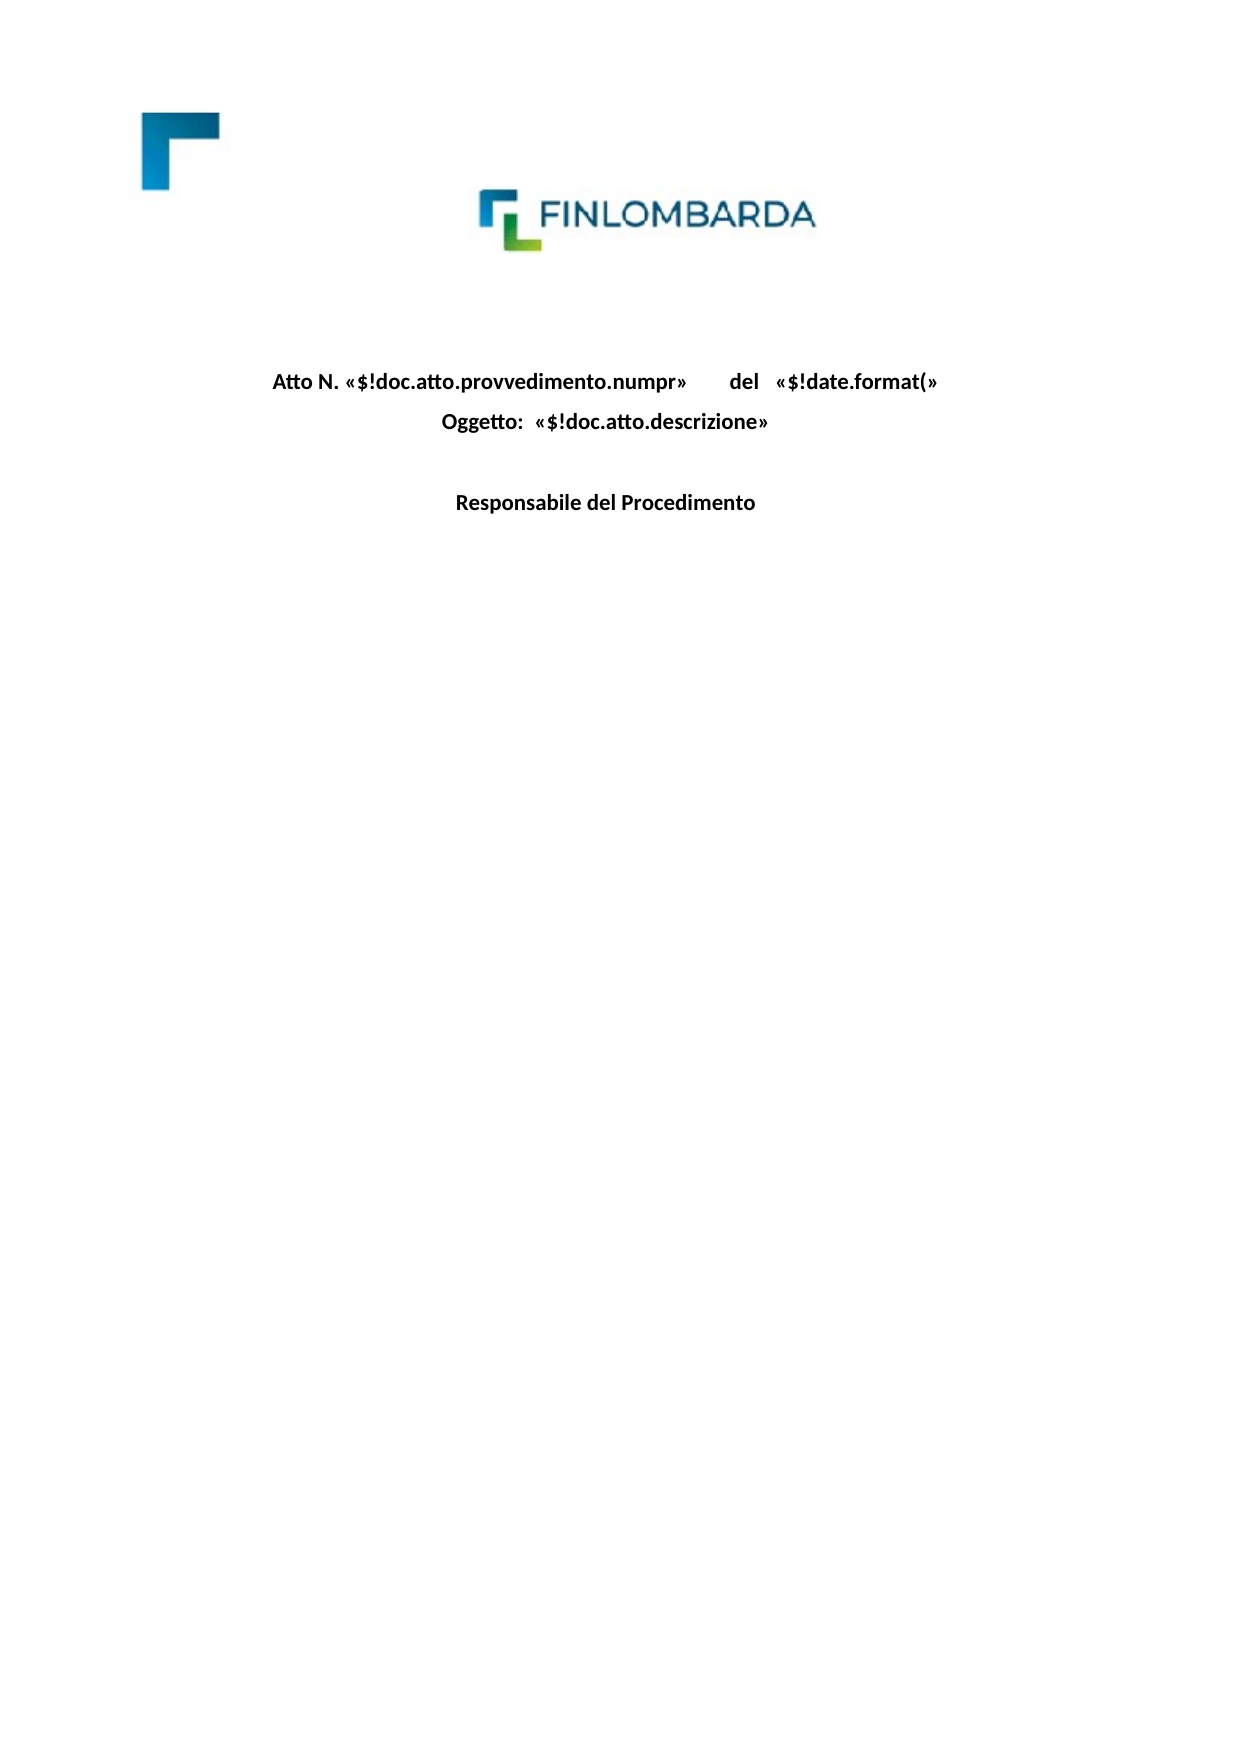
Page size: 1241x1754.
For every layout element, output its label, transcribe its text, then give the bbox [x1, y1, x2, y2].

text Atto N. «$!doc.atto.provvedimento.numpr» del «$!date.format(» [118, 367, 1093, 395]
text Responsabile del Procedimento [118, 488, 1093, 516]
picture [118, 88, 1178, 254]
text Oggetto: «$!doc.atto.descrizione» [118, 407, 1093, 436]
